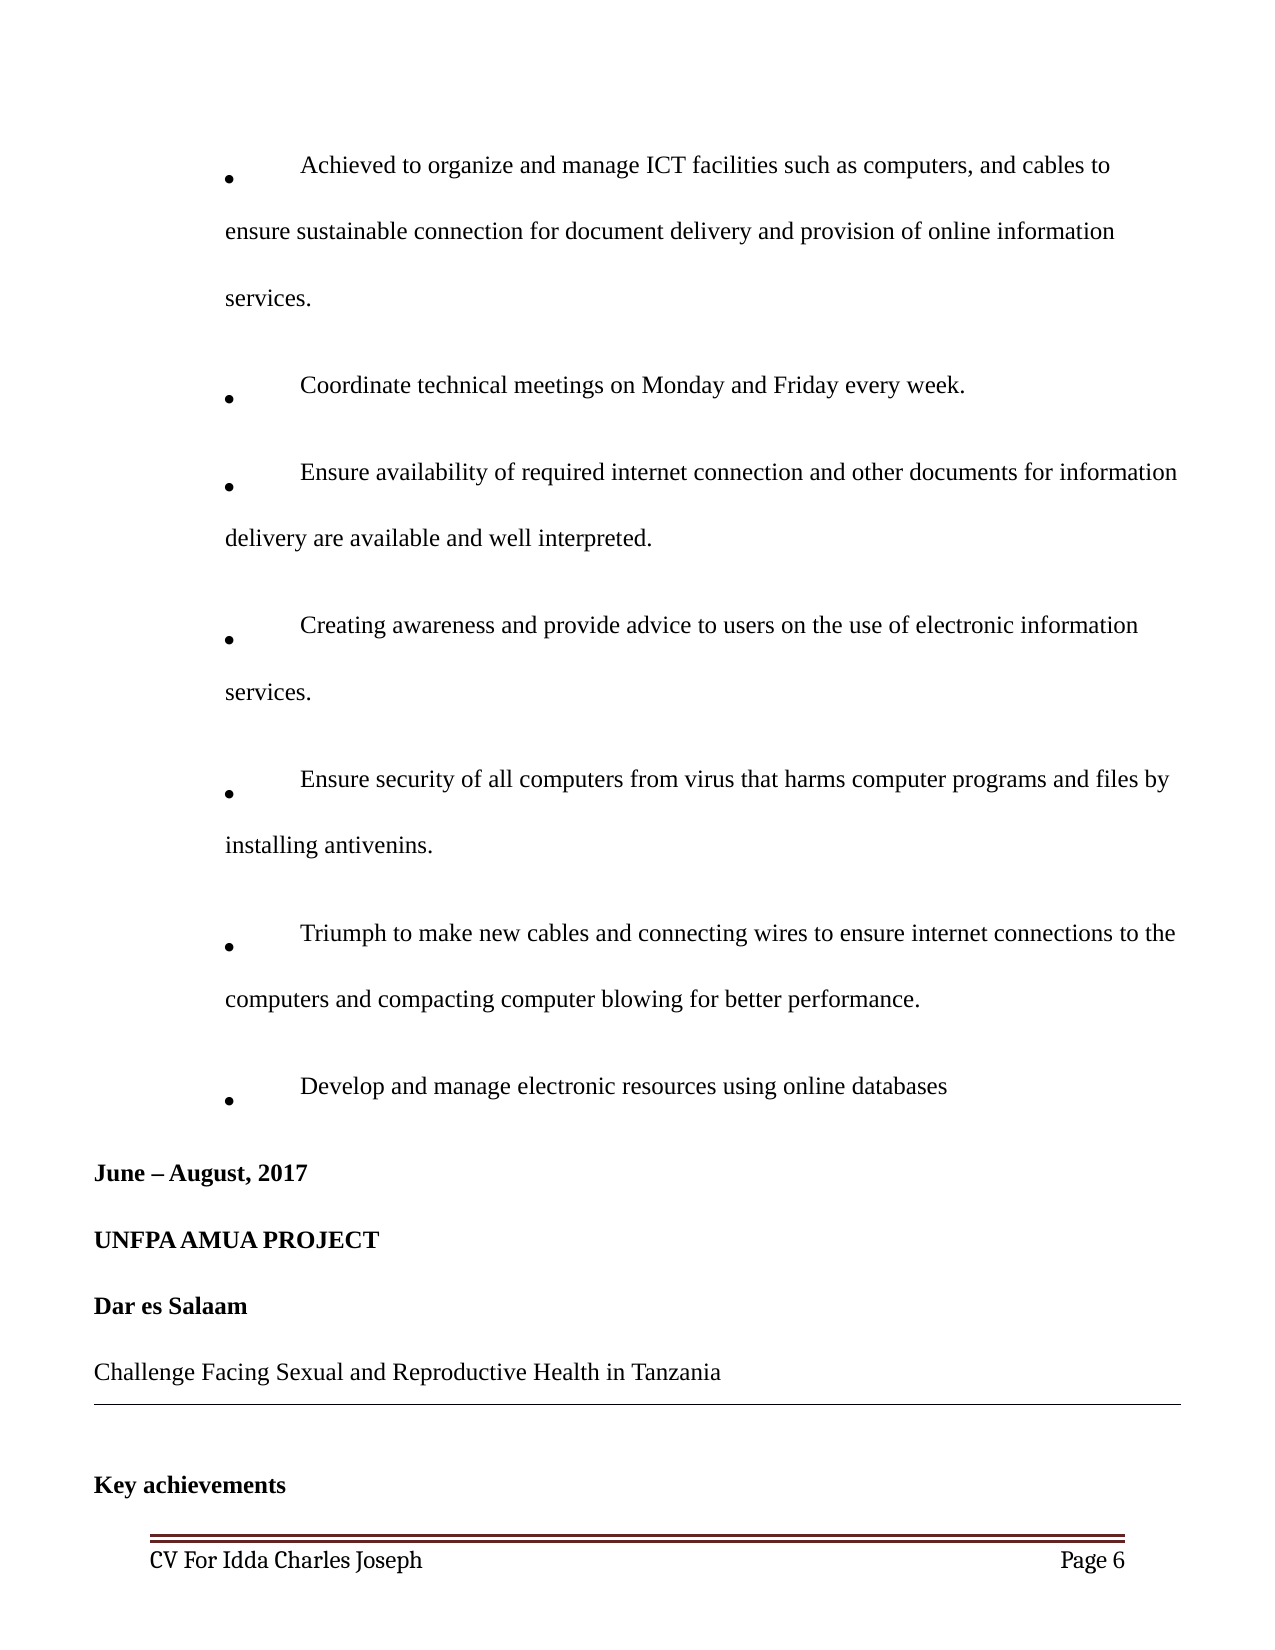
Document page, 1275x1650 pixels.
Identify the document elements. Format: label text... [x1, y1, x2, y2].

text June – August, 2017 [94, 1158, 1181, 1203]
text Challenge Facing Sexual and Reproductive Health in Tanzania [94, 1357, 1181, 1404]
list Ensure availability of required internet connection and other documents for information delivery are available and well interpreted. [225, 457, 1181, 568]
list Triumph to make new cables and connecting wires to ensure internet connections to the computers and compacting computer blowing for better performance. [225, 918, 1181, 1028]
text Dar es Salaam [94, 1291, 1181, 1335]
list Ensure security of all computers from virus that harms computer programs and files by installing antivenins. [225, 764, 1181, 875]
text Key achievements [94, 1470, 1181, 1514]
text UNFPA AMUA PROJECT [94, 1225, 1181, 1269]
list Achieved to organize and manage ICT facilities such as computers, and cables to ensure sustainable connection for document delivery and provision of online information services. [225, 150, 1181, 327]
list Develop and manage electronic resources using online databases [225, 1071, 1181, 1116]
list Creating awareness and provide advice to users on the use of electronic information services. [225, 611, 1181, 721]
list Coordinate technical meetings on Monday and Friday every week. [225, 370, 1181, 414]
